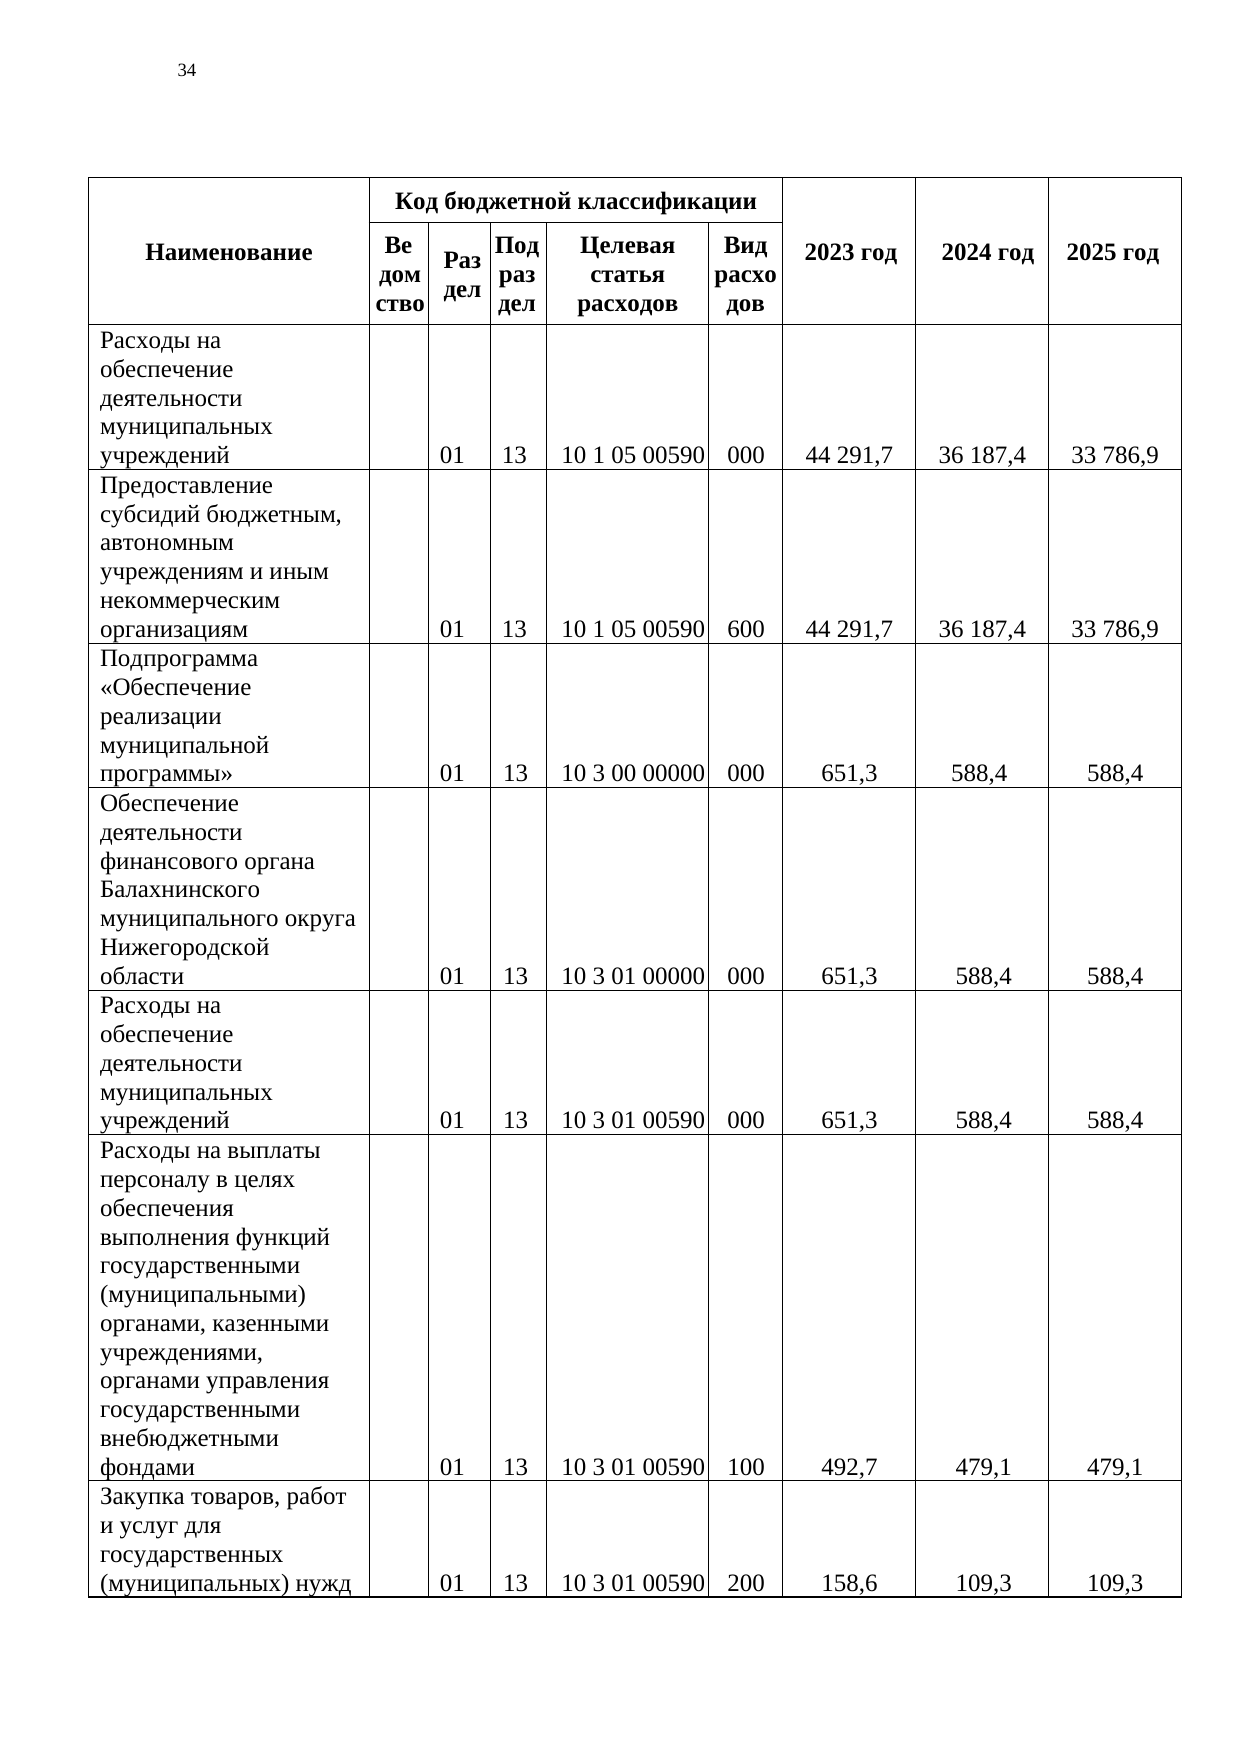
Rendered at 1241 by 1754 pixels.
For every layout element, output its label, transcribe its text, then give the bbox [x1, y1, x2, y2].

table_cell 10 3 01 00000 [547, 788, 708, 989]
table_cell 588,4 [916, 991, 1048, 1134]
table_cell Подраз дел [491, 223, 546, 324]
table_header 2023 год [783, 178, 915, 324]
table_cell 000 [709, 788, 782, 989]
table_cell 13 [491, 1135, 546, 1480]
table_cell 600 [709, 470, 782, 642]
table_cell 10 3 01 00590 [547, 1481, 708, 1596]
table_cell 651,3 [783, 991, 915, 1134]
table_cell 01 [429, 991, 490, 1134]
table_cell 13 [491, 470, 546, 642]
table_header 2024 год [916, 178, 1048, 324]
table_cell 01 [429, 788, 490, 989]
table_cell [370, 325, 428, 469]
table_cell 588,4 [1049, 788, 1181, 989]
table_cell 36 187,4 [916, 325, 1048, 469]
table_cell [370, 1481, 428, 1596]
table_cell 13 [491, 991, 546, 1134]
table_cell 479,1 [916, 1135, 1048, 1480]
table_cell 01 [429, 470, 490, 642]
table_cell 158,6 [783, 1481, 915, 1596]
table_cell [370, 788, 428, 989]
table_cell Целевая статья расходов [547, 223, 708, 324]
table_cell 36 187,4 [916, 470, 1048, 642]
table_header Наименование [89, 178, 369, 324]
table_cell Ве дом ство [370, 223, 428, 324]
table_cell Обеспечение деятельности финансового органа Балахнинского муниципального округа Нижегородской области [89, 788, 369, 989]
table_cell 10 3 00 00000 [547, 644, 708, 787]
table_cell 13 [491, 644, 546, 787]
table_cell 000 [709, 991, 782, 1134]
table_cell 651,3 [783, 788, 915, 989]
table_cell 13 [491, 325, 546, 469]
table_cell 10 1 05 00590 [547, 325, 708, 469]
table_cell 109,3 [916, 1481, 1048, 1596]
table_cell 13 [491, 788, 546, 989]
table_cell 10 3 01 00590 [547, 991, 708, 1134]
table_cell 44 291,7 [783, 470, 915, 642]
table_cell [370, 991, 428, 1134]
table_cell 01 [429, 1481, 490, 1596]
table_cell Расходы на выплаты персоналу в целях обеспечения выполнения функций государственными (муниципальными) органами, казенными учреждениями, органами управления государственными внебюджетными фондами [89, 1135, 369, 1480]
table_cell 588,4 [916, 788, 1048, 989]
table_cell 000 [709, 325, 782, 469]
table_cell 10 1 05 00590 [547, 470, 708, 642]
table_header Код бюджетной классификации [370, 178, 782, 222]
table_cell 588,4 [916, 644, 1048, 787]
table_cell 200 [709, 1481, 782, 1596]
table_cell Расходы на обеспечение деятельности муниципальных учреждений [89, 991, 369, 1134]
table_cell 109,3 [1049, 1481, 1181, 1596]
table_header 2025 год [1049, 178, 1181, 324]
table_cell 33 786,9 [1049, 325, 1181, 469]
table_cell 01 [429, 644, 490, 787]
table_cell Вид расхо дов [709, 223, 782, 324]
table_cell Расходы на обеспечение деятельности муниципальных учреждений [89, 325, 369, 469]
table_cell 588,4 [1049, 991, 1181, 1134]
table_cell 100 [709, 1135, 782, 1480]
table_cell 000 [709, 644, 782, 787]
table_cell 01 [429, 1135, 490, 1480]
table_cell 01 [429, 325, 490, 469]
table_cell [370, 644, 428, 787]
table_cell 44 291,7 [783, 325, 915, 469]
table_cell [370, 1135, 428, 1480]
table_cell 651,3 [783, 644, 915, 787]
table_cell 588,4 [1049, 644, 1181, 787]
table_cell Подпрограмма «Обеспечение реализации муниципальной программы» [89, 644, 369, 787]
table_cell 13 [491, 1481, 546, 1596]
table_cell Раз дел [429, 223, 490, 324]
table_cell 33 786,9 [1049, 470, 1181, 642]
table_cell [370, 470, 428, 642]
table_cell 479,1 [1049, 1135, 1181, 1480]
table_cell 492,7 [783, 1135, 915, 1480]
table_cell 10 3 01 00590 [547, 1135, 708, 1480]
table_cell Закупка товаров, работ и услуг для государственных (муниципальных) нужд [89, 1481, 369, 1596]
table_cell Предоставление субсидий бюджетным, автономным учреждениям и иным некоммерческим организациям [89, 470, 369, 642]
